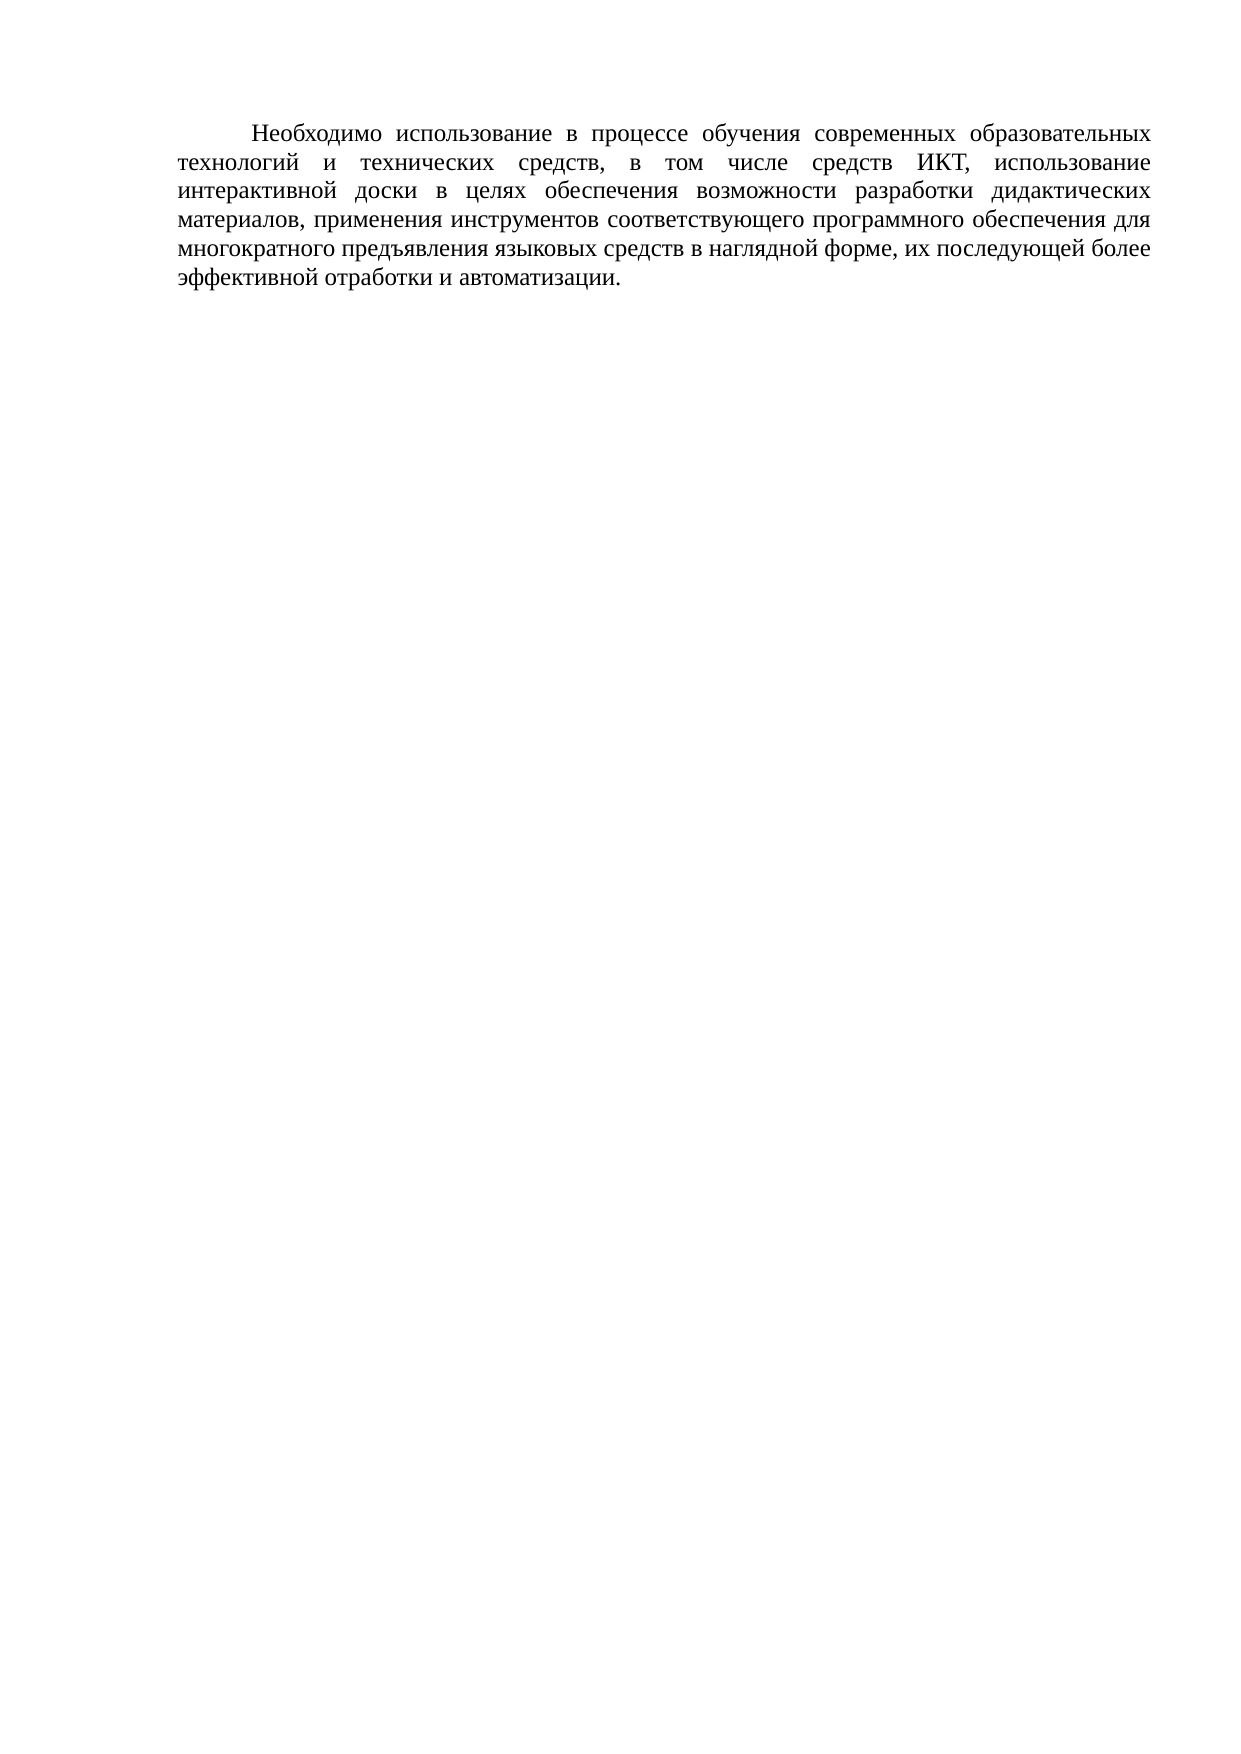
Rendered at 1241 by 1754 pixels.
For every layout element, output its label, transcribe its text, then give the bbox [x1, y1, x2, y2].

text Необходимо использование в процессе обучения современных образовательных технологий и технических средств, в том числе средств ИКТ, использование интерактивной доски в целях обеспечения возможности разработки дидактических материалов, применения инструментов соответствующего программного обеспечения для многократного предъявления языковых средств в наглядной форме, их последующей более эффективной отработки и автоматизации. [177, 118, 1152, 291]
